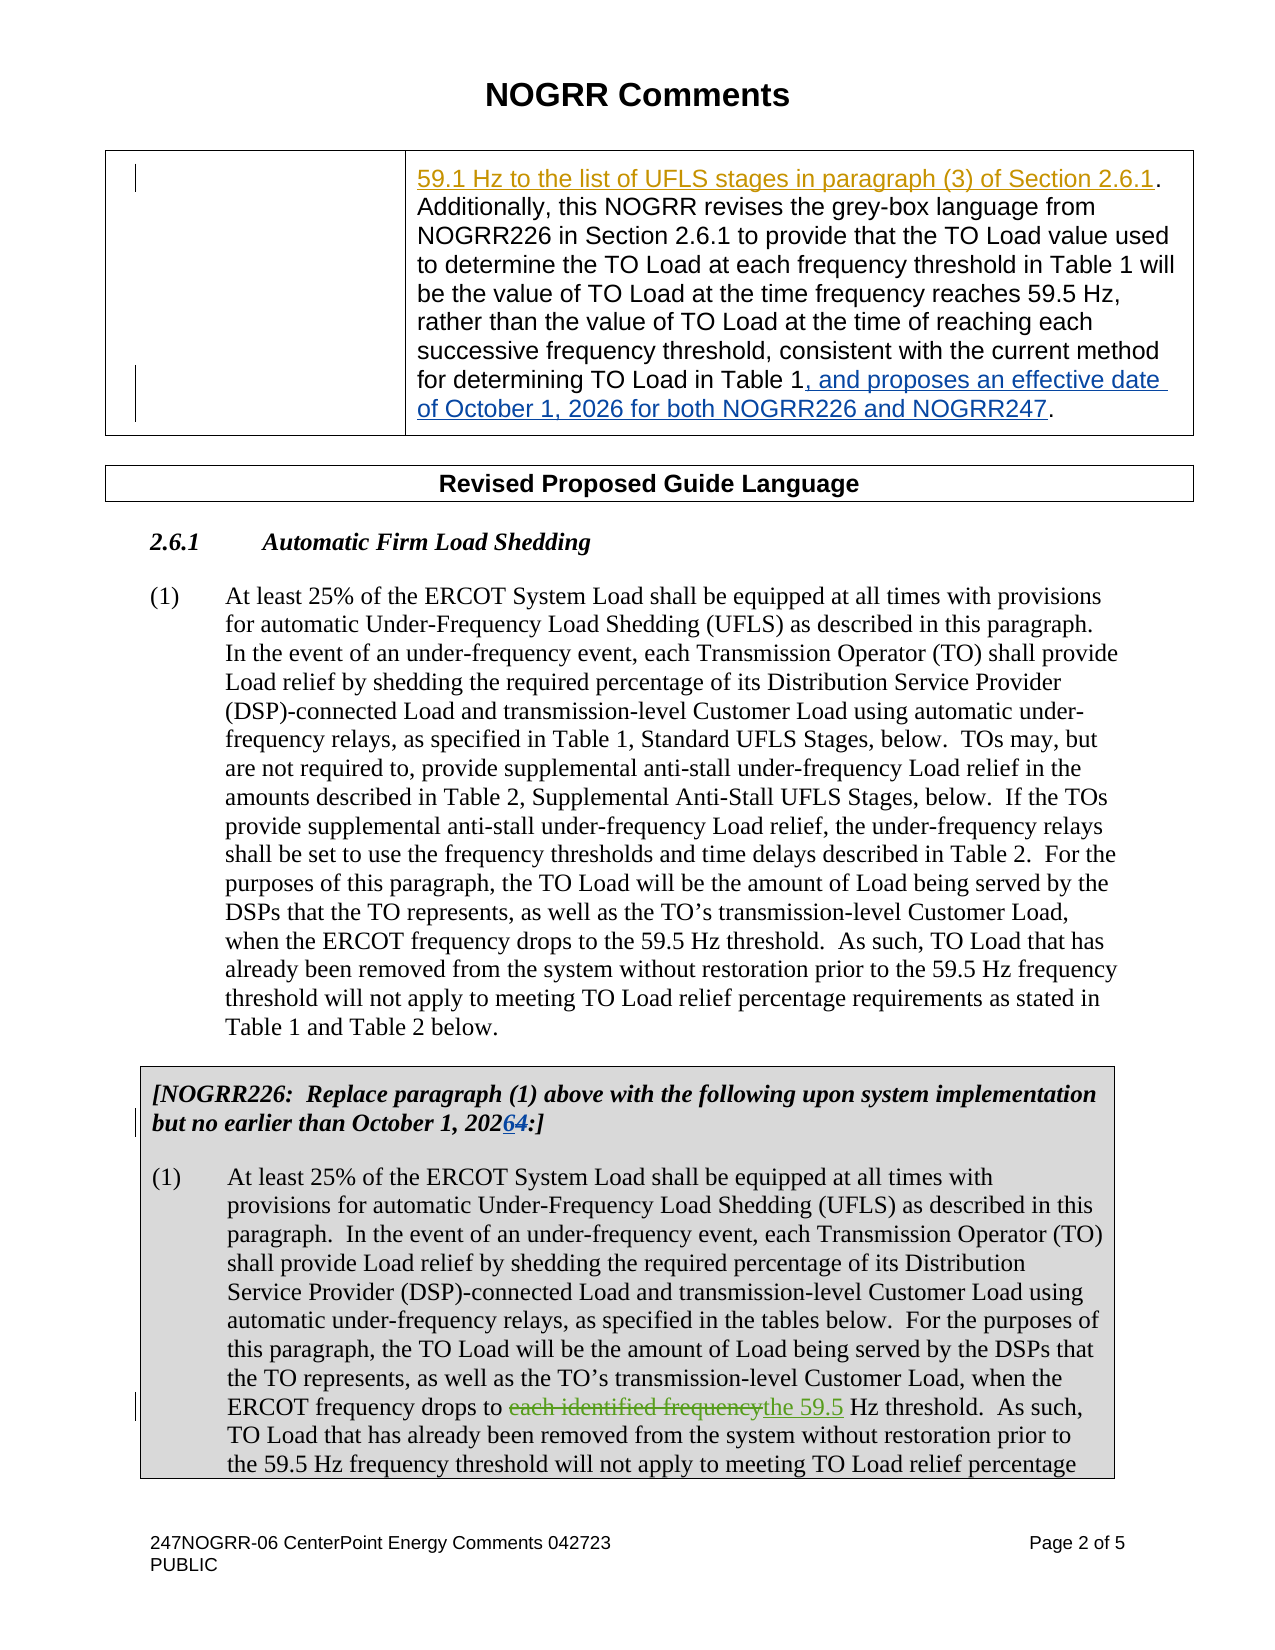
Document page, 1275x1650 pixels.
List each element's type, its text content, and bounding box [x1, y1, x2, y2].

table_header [106, 151, 405, 435]
text 2.6.1 Automatic Firm Load Shedding [150, 527, 1125, 556]
table_header Revised Proposed Guide Language [106, 466, 1193, 501]
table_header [406, 151, 1193, 435]
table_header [141, 1067, 1114, 1478]
text (1) At least 25% of the ERCOT System Load shall be equipped at all times with provisions for automatic Under-Frequency Load Shedding (UFLS) as described in this paragraph. In the event of an under-frequency event, each Transmission Operator (TO) shall provide Load relief by shedding the required percentage of its Distribution Service Provider (DSP)-connected Load and transmission-level Customer Load using automatic under-frequency relays, as specified in Table 1, Standard UFLS Stages, below. TOs may, but are not required to, provide supplemental anti-stall under-frequency Load relief in the amounts described in Table 2, Supplemental Anti-Stall UFLS Stages, below. If the TOs provide supplemental anti-stall under-frequency Load relief, the under-frequency relays shall be set to use the frequency thresholds and time delays described in Table 2. For the purposes of this paragraph, the TO Load will be the amount of Load being served by the DSPs that the TO represents, as well as the TO’s transmission-level Customer Load, when the ERCOT frequency drops to the 59.5 Hz threshold. As such, TO Load that has already been removed from the system without restoration prior to the 59.5 Hz frequency threshold will not apply to meeting TO Load relief percentage requirements as stated in Table 1 and Table 2 below. [150, 581, 1125, 1041]
